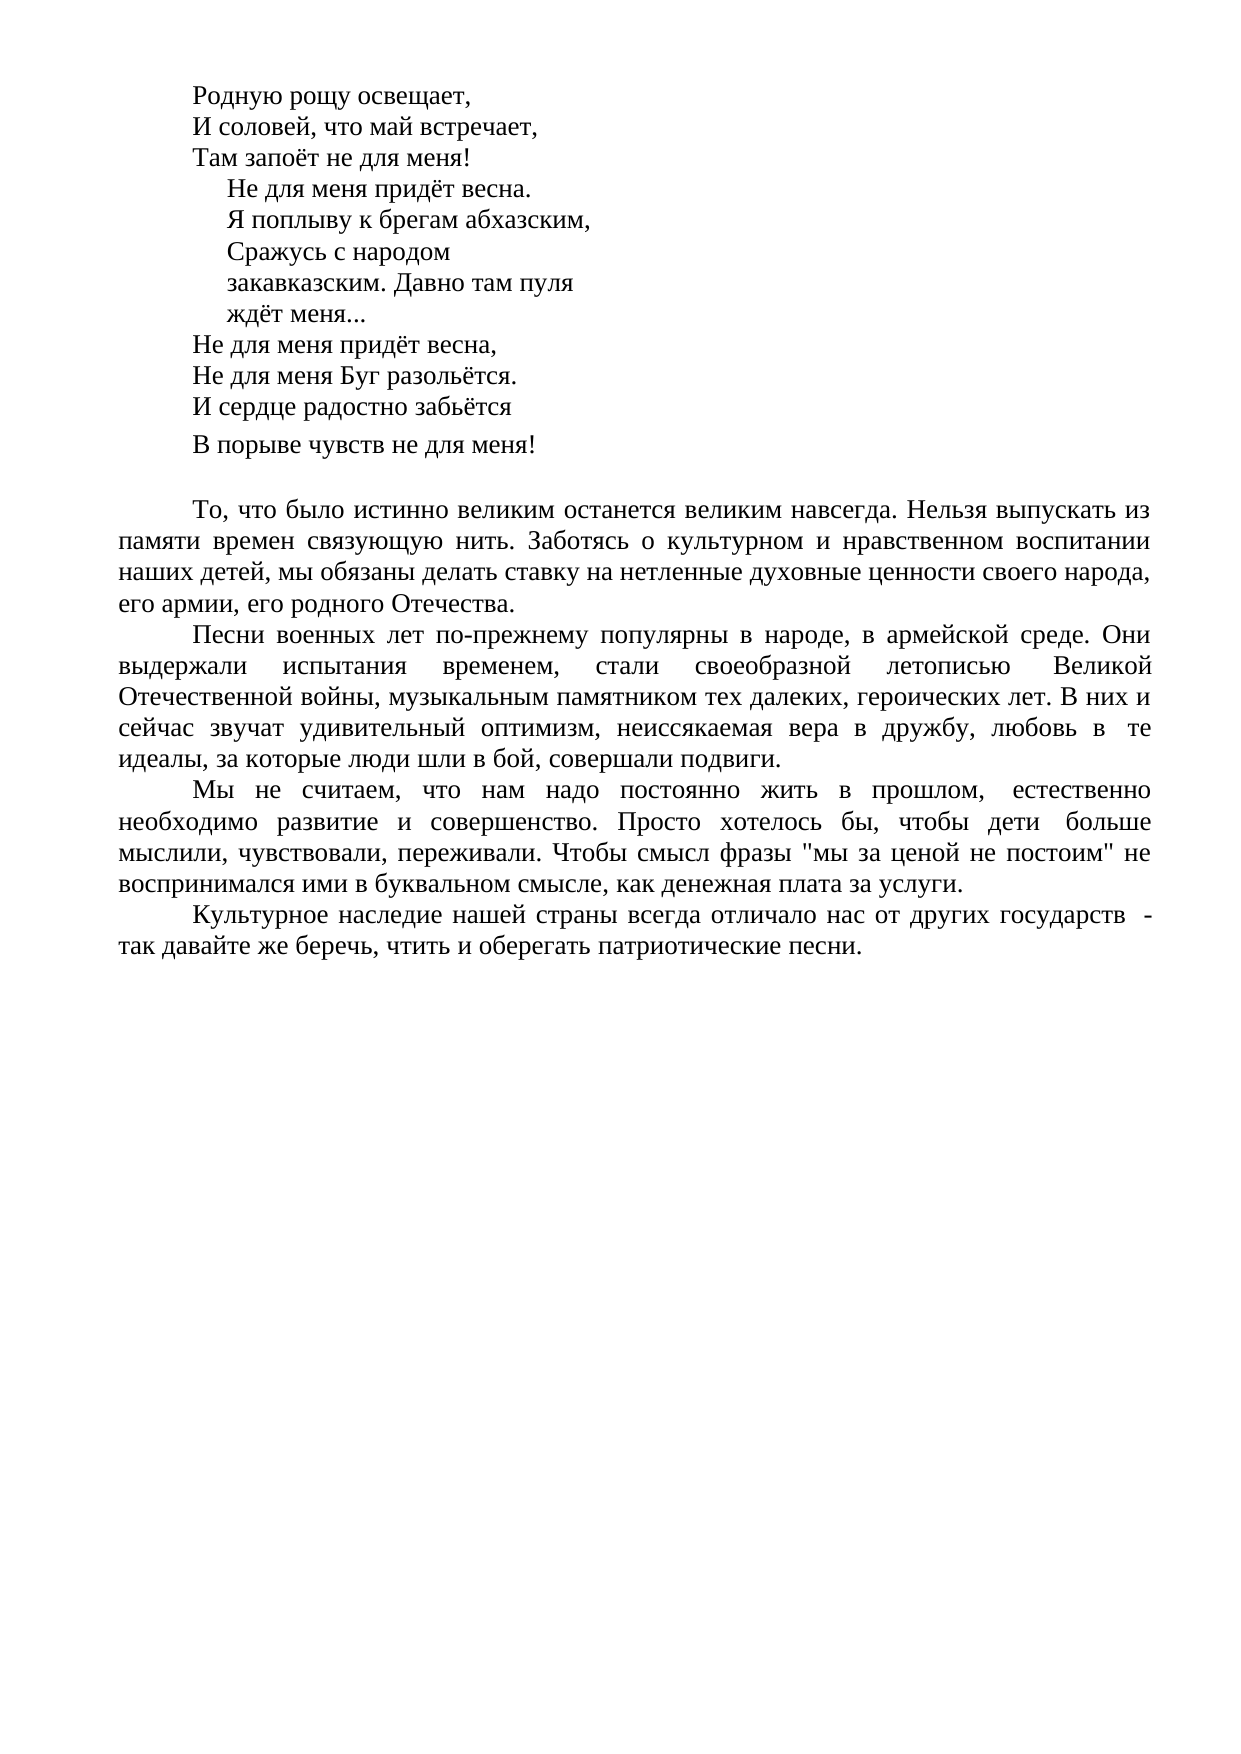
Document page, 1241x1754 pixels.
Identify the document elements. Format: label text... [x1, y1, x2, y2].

text Я поплыву к брегам абхазским, [227, 204, 1163, 235]
text То, что было истинно великим останется великим навсегда. Нельзя выпускать из памяти времен связующую нить. Заботясь о культурном и нравственном воспитании наших детей, мы обязаны делать ставку на нетленные духовные ценности своего народа, его армии, его родного Отечества. [118, 493, 1151, 618]
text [192, 79, 491, 110]
text Не для меня придёт весна. [227, 173, 1163, 204]
text Не для меня придёт весна, Не для меня Буг разольётся. И сердце радостно забьётся [192, 328, 519, 422]
text Мы не считаем, что нам надо постоянно жить в прошлом, естественно необходимо развитие и совершенство. Просто хотелось бы, чтобы дети больше мыслили, чувствовали, переживали. Чтобы смысл фразы "мы за ценой не постоим" не воспринимался ими в буквальном смысле, как денежная плата за услуги. [118, 773, 1152, 898]
text Сражусь с народом закавказским. Давно там пуля ждёт меня... [227, 235, 617, 328]
text Песни военных лет по-прежнему популярны в народе, в армейской среде. Они выдержали испытания временем, стали своеобразной летописью Великой Отечественной войны, музыкальным памятником тех далеких, героических лет. В них и сейчас звучат удивительный оптимизм, неиссякаемая вера в дружбу, любовь в те идеалы, за которые люди шли в бой, совершали подвиги. [118, 618, 1152, 773]
text И соловей, что май встречает, Там запоёт не для меня! [192, 110, 540, 173]
text В порыве чувств не для меня! [192, 428, 1163, 459]
text Культурное наследие нашей страны всегда отличало нас от других государств - так давайте же беречь, чтить и оберегать патриотические песни. [118, 898, 1152, 960]
